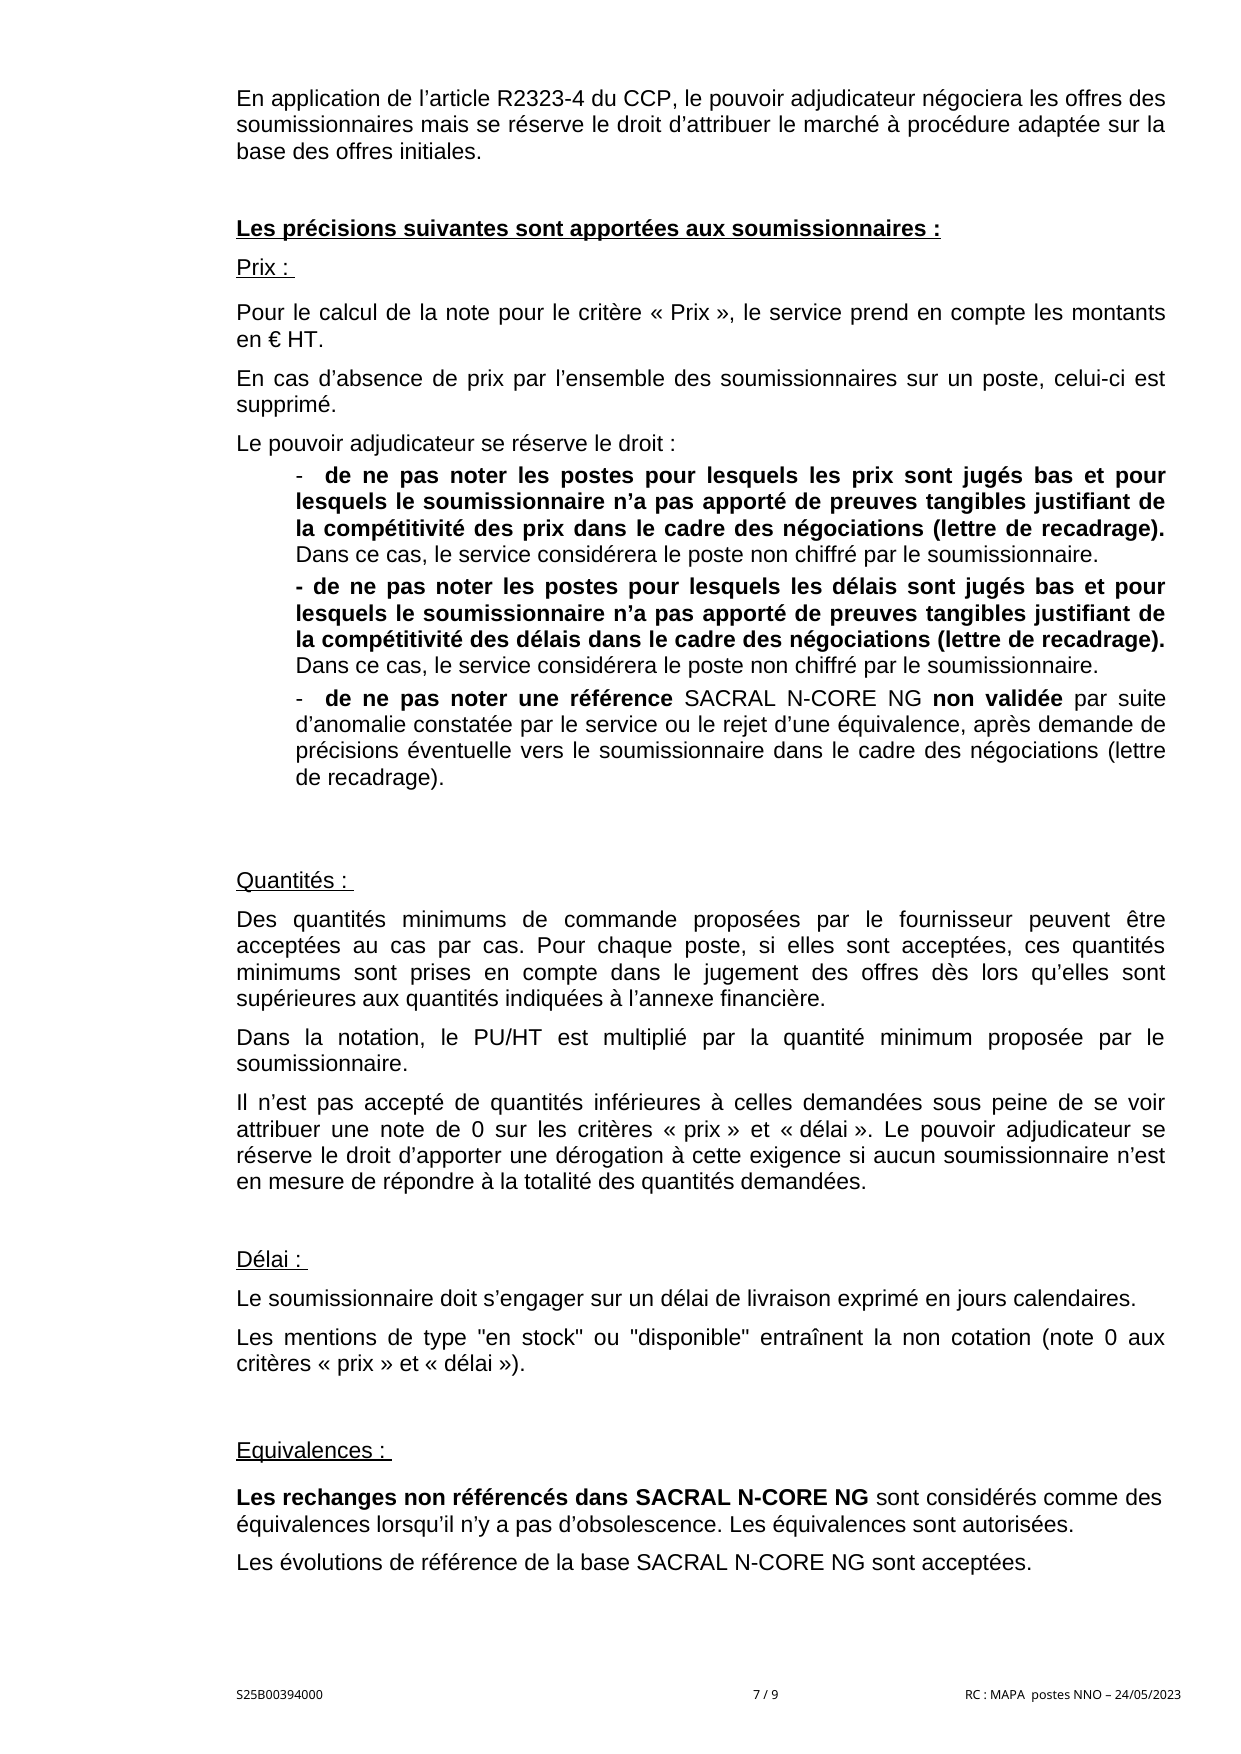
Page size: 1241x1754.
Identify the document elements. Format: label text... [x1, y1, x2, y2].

text Délai : [236, 1246, 1166, 1272]
text Le pouvoir adjudicateur se réserve le droit : [236, 429, 1166, 456]
text Les précisions suivantes sont apportées aux soumissionnaires : [236, 215, 1166, 242]
text Pour le calcul de la note pour le critère « Prix », le service prend en compte les montants en € HT. [236, 299, 1166, 352]
text - de ne pas noter une référence SACRAL N-CORE NG non validée par suite d’anomalie constatée par le service ou le rejet d’une équivalence, après demande de précisions éventuelle vers le soumissionnaire dans le cadre des négociations (lettre de recadrage). [295, 684, 1166, 790]
text En cas d’absence de prix par l’ensemble des soumissionnaires sur un poste, celui-ci est supprimé. [236, 364, 1166, 417]
text Dans la notation, le PU/HT est multiplié par la quantité minimum proposée par le soumissionnaire. [236, 1024, 1166, 1077]
text Les mentions de type "en stock" ou "disponible" entraînent la non cotation (note 0 aux critères « prix » et « délai »). [236, 1324, 1166, 1376]
text Les rechanges non référencés dans SACRAL N-CORE NG sont considérés comme des équivalences lorsqu’il n’y a pas d’obsolescence. Les équivalences sont autorisées. [236, 1484, 1162, 1537]
text - de ne pas noter les postes pour lesquels les délais sont jugés bas et pour lesquels le soumissionnaire n’a pas apporté de preuves tangibles justifiant de la compétitivité des délais dans le cadre des négociations (lettre de recadrage). Dans ce cas, le service considérera le poste non chiffré par le soumissionnaire. [295, 573, 1166, 678]
text Equivalences : [236, 1437, 1166, 1463]
text Prix : [236, 254, 1166, 281]
text Des quantités minimums de commande proposées par le fournisseur peuvent être acceptées au cas par cas. Pour chaque poste, si elles sont acceptées, ces quantités minimums sont prises en compte dans le jugement des offres dès lors qu’elles sont supérieures aux quantités indiquées à l’annexe financière. [236, 906, 1166, 1012]
text - de ne pas noter les postes pour lesquels les prix sont jugés bas et pour lesquels le soumissionnaire n’a pas apporté de preuves tangibles justifiant de la compétitivité des prix dans le cadre des négociations (lettre de recadrage). Dans ce cas, le service considérera le poste non chiffré par le soumissionnaire. [295, 462, 1166, 567]
text Le soumissionnaire doit s’engager sur un délai de livraison exprimé en jours calendaires. [236, 1285, 1166, 1311]
text Il n’est pas accepté de quantités inférieures à celles demandées sous peine de se voir attribuer une note de 0 sur les critères « prix » et « délai ». Le pouvoir adjudicateur se réserve le droit d’apporter une dérogation à cette exigence si aucun soumissionnaire n’est en mesure de répondre à la totalité des quantités demandées. [236, 1089, 1166, 1195]
text En application de l’article R2323-4 du CCP, le pouvoir adjudicateur négociera les offres des soumissionnaires mais se réserve le droit d’attribuer le marché à procédure adaptée sur la base des offres initiales. [236, 85, 1166, 164]
text Quantités : [236, 867, 1166, 894]
text Les évolutions de référence de la base SACRAL N-CORE NG sont acceptées. [236, 1549, 1162, 1576]
